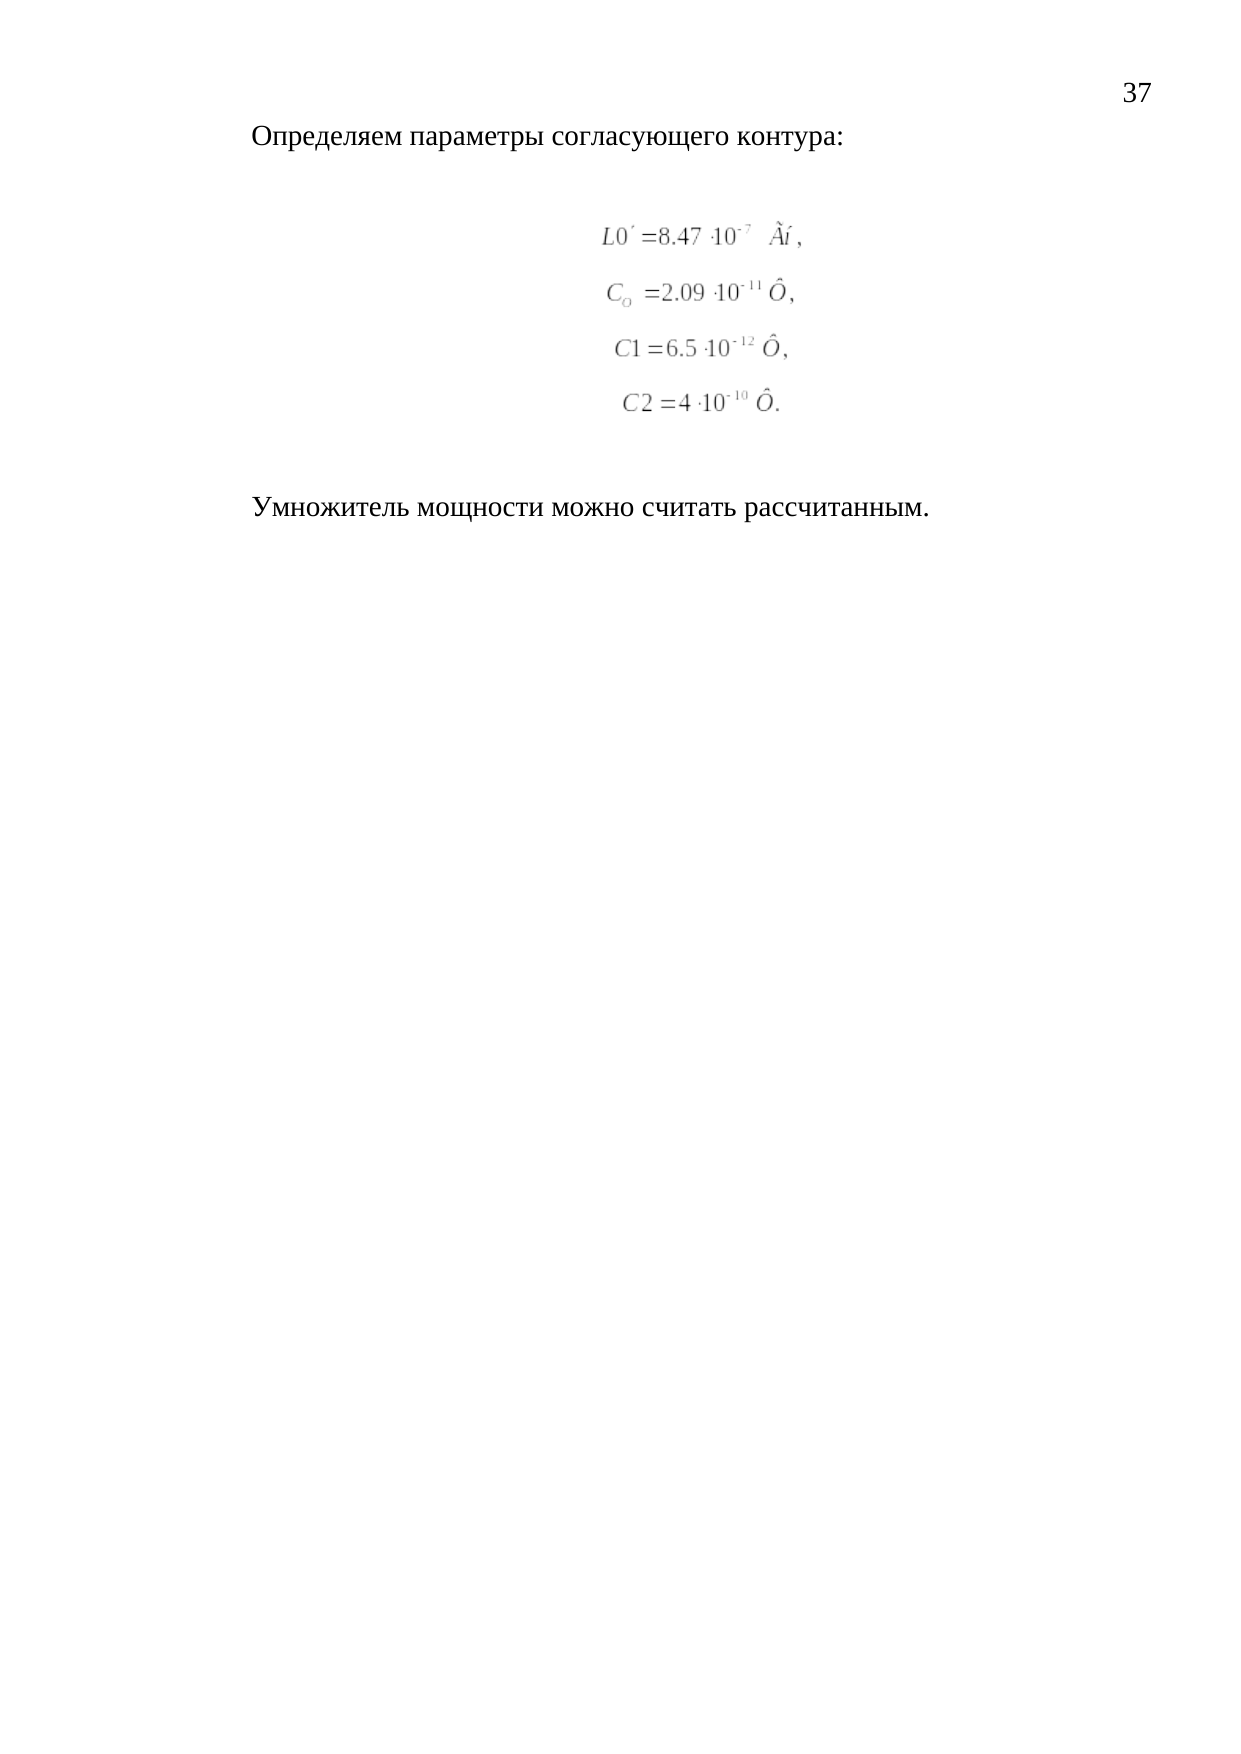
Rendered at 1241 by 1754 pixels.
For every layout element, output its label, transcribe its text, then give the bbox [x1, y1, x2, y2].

text Умножитель мощности можно считать рассчитанным. [177, 489, 1152, 523]
text Определяем параметры согласующего контура: [177, 118, 1152, 152]
